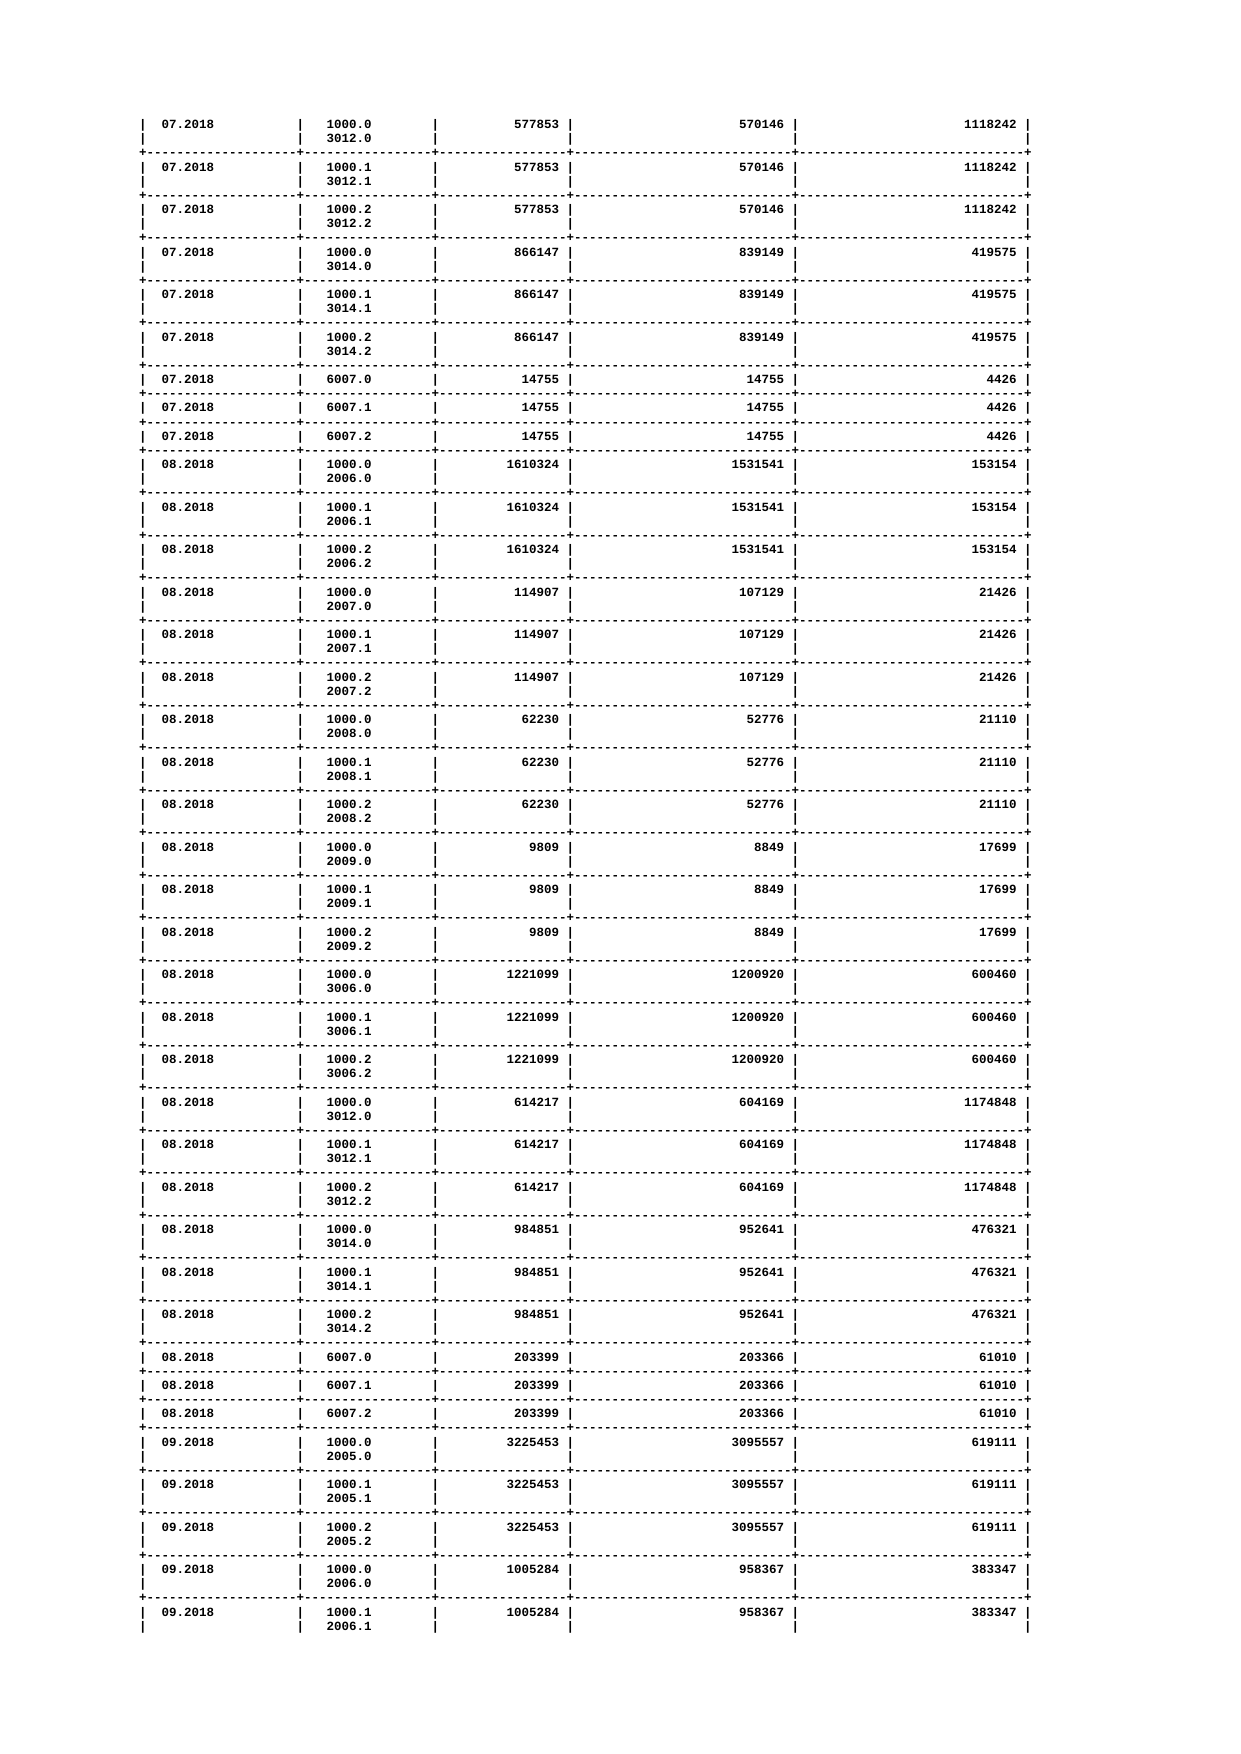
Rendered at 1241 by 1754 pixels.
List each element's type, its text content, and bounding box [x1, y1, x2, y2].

text | | 2006.1 | | | | [139, 515, 1101, 529]
text +--------------------+-----------------+-----------------+-----------------------------+------------------------------+ [139, 571, 1101, 586]
text | 07.2018 | 1000.2 | 866147 | 839149 | 419575 | [139, 331, 1101, 345]
text | 07.2018 | 6007.2 | 14755 | 14755 | 4426 | [139, 430, 1101, 444]
text | 08.2018 | 1000.1 | 114907 | 107129 | 21426 | [139, 628, 1101, 642]
text +--------------------+-----------------+-----------------+-----------------------------+------------------------------+ [139, 189, 1101, 203]
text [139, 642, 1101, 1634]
text | | 3012.0 | | | | [139, 132, 1101, 146]
text +--------------------+-----------------+-----------------+-----------------------------+------------------------------+ [139, 444, 1101, 458]
text +--------------------+-----------------+-----------------+-----------------------------+------------------------------+ [139, 316, 1101, 331]
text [139, 146, 1101, 161]
text +--------------------+-----------------+-----------------+-----------------------------+------------------------------+ [139, 359, 1101, 373]
text | | 2007.0 | | | | [139, 600, 1101, 614]
text +--------------------+-----------------+-----------------+-----------------------------+------------------------------+ [139, 529, 1101, 543]
text +--------------------+-----------------+-----------------+-----------------------------+------------------------------+ [139, 231, 1101, 246]
text +--------------------+-----------------+-----------------+-----------------------------+------------------------------+ [139, 416, 1101, 430]
text | 08.2018 | 1000.0 | 1610324 | 1531541 | 153154 | [139, 458, 1101, 472]
text | | 2006.2 | | | | [139, 557, 1101, 571]
text +--------------------+-----------------+-----------------+-----------------------------+------------------------------+ [139, 387, 1101, 401]
text | 07.2018 | 1000.2 | 577853 | 570146 | 1118242 | [139, 203, 1101, 217]
text | 07.2018 | 6007.0 | 14755 | 14755 | 4426 | [139, 373, 1101, 387]
text | 08.2018 | 1000.0 | 114907 | 107129 | 21426 | [139, 586, 1101, 600]
text | | 3014.0 | | | | [139, 260, 1101, 274]
text +--------------------+-----------------+-----------------+-----------------------------+------------------------------+ [139, 614, 1101, 628]
text | | 3014.1 | | | | [139, 302, 1101, 316]
text | 07.2018 | 1000.0 | 866147 | 839149 | 419575 | [139, 246, 1101, 260]
text | 08.2018 | 1000.2 | 1610324 | 1531541 | 153154 | [139, 543, 1101, 557]
text | 08.2018 | 1000.1 | 1610324 | 1531541 | 153154 | [139, 501, 1101, 515]
text | 07.2018 | 1000.1 | 577853 | 570146 | 1118242 | [139, 161, 1101, 175]
text | 07.2018 | 6007.1 | 14755 | 14755 | 4426 | [139, 401, 1101, 416]
text | 07.2018 | 1000.1 | 866147 | 839149 | 419575 | [139, 288, 1101, 302]
text +--------------------+-----------------+-----------------+-----------------------------+------------------------------+ [139, 486, 1101, 501]
text | 07.2018 | 1000.0 | 577853 | 570146 | 1118242 | [139, 118, 1101, 132]
text | | 3012.2 | | | | [139, 217, 1101, 231]
text | | 3012.1 | | | | [139, 175, 1101, 189]
text | | 2006.0 | | | | [139, 472, 1101, 486]
text +--------------------+-----------------+-----------------+-----------------------------+------------------------------+ [139, 274, 1101, 288]
text | | 3014.2 | | | | [139, 345, 1101, 359]
